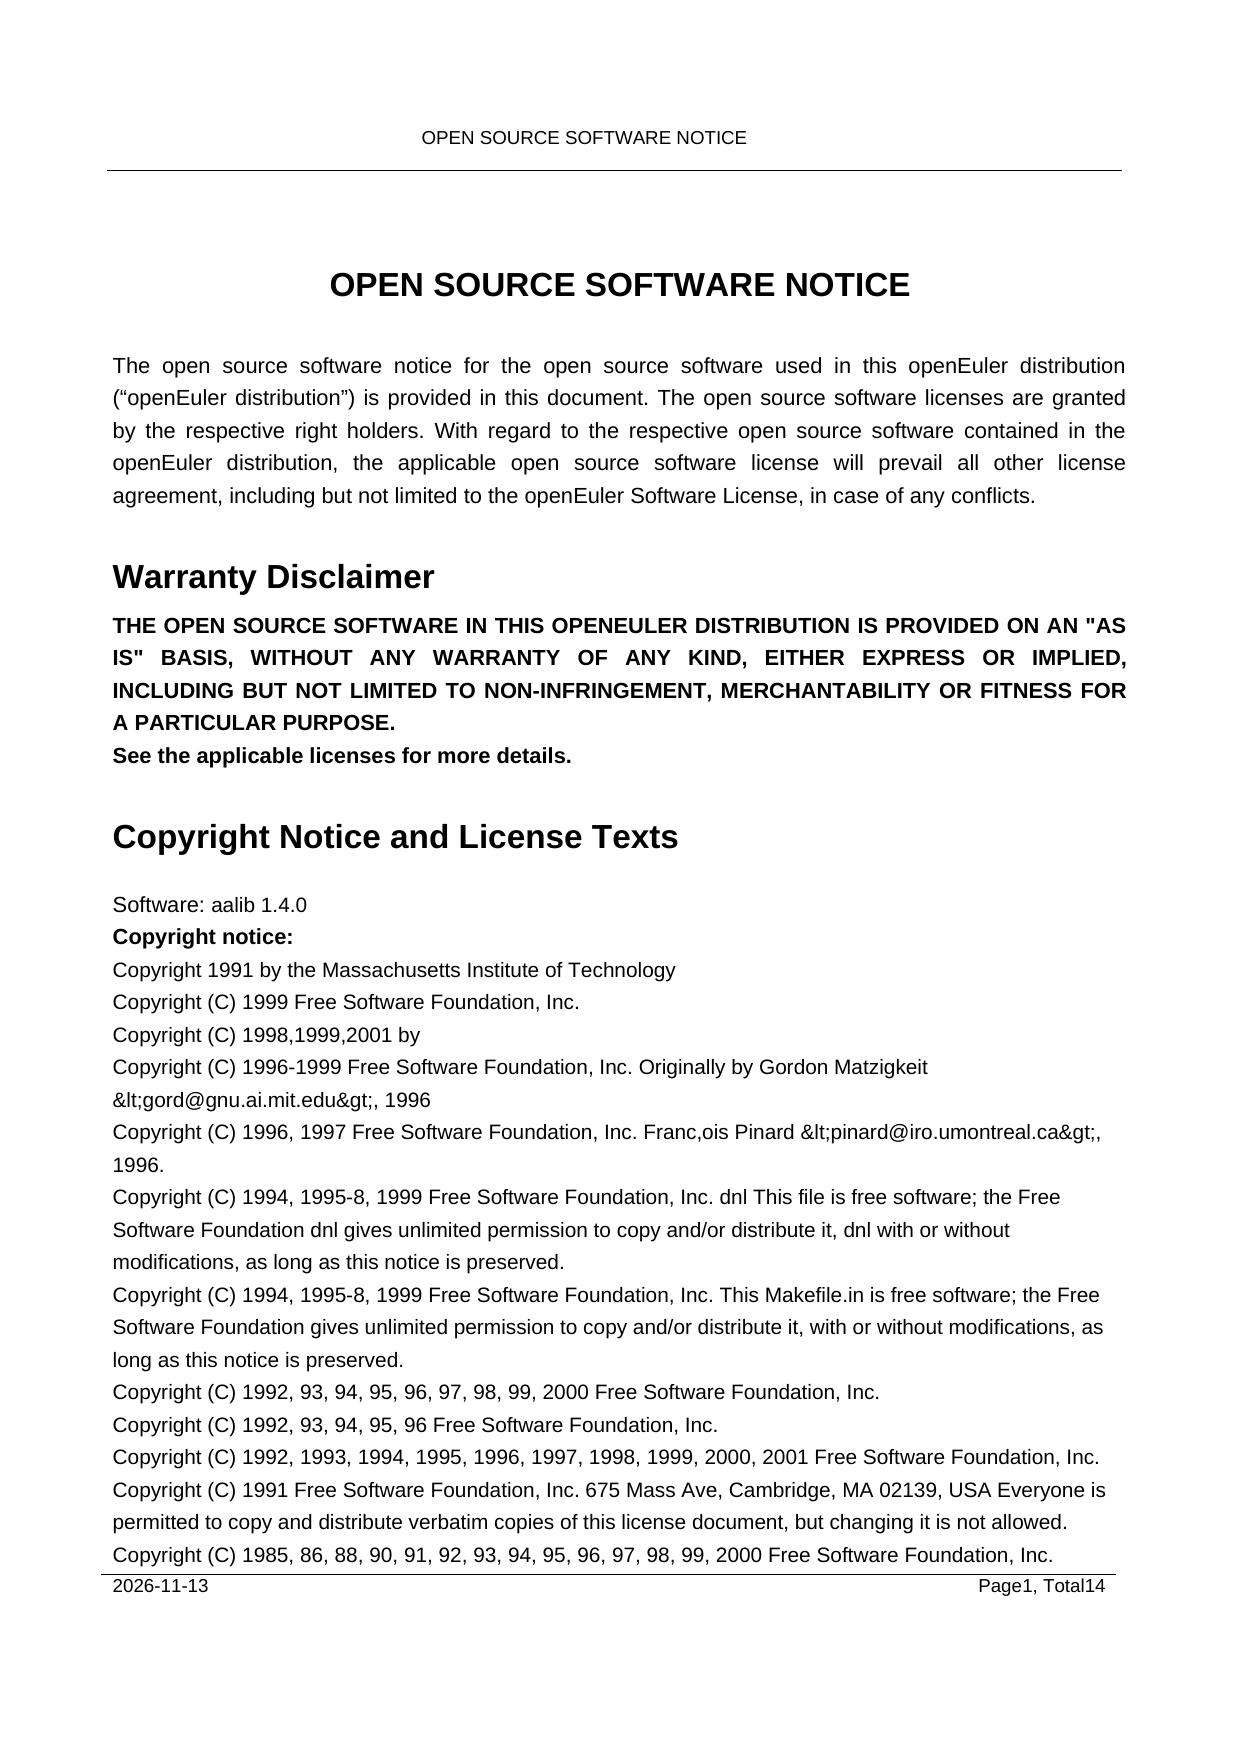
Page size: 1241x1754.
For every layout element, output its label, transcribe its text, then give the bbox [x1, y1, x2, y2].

text Copyright Notice and License Texts [112, 804, 1128, 869]
text Copyright (C) 1992, 93, 94, 95, 96, 97, 98, 99, 2000 Free Software Foundation, Inc. [112, 1376, 1128, 1408]
text Copyright (C) 1998,1999,2001 by [112, 1018, 1128, 1051]
text Copyright (C) 1992, 93, 94, 95, 96 Free Software Foundation, Inc. [112, 1408, 1128, 1441]
text OPEN SOURCE SOFTWARE NOTICE [112, 251, 1128, 316]
text Copyright (C) 1996, 1997 Free Software Foundation, Inc. Franc,ois Pinard &lt;pinard@iro.umontreal.ca&gt;, 1996. [112, 1116, 1128, 1181]
text The open source software notice for the open source software used in this openEuler distribution (“openEuler distribution”) is provided in this document. The open source software licenses are granted by the respective right holders. With regard to the respective open source software contained in the openEuler distribution, the applicable open source software license will prevail all other license agreement, including but not limited to the openEuler Software License, in case of any conflicts. [112, 349, 1128, 511]
text Copyright (C) 1994, 1995-8, 1999 Free Software Foundation, Inc. This Makefile.in is free software; the Free Software Foundation gives unlimited permission to copy and/or distribute it, with or without modifications, as long as this notice is preserved. [112, 1278, 1128, 1376]
text Copyright (C) 1994, 1995-8, 1999 Free Software Foundation, Inc. dnl This file is free software; the Free Software Foundation dnl gives unlimited permission to copy and/or distribute it, dnl with or without modifications, as long as this notice is preserved. [112, 1181, 1128, 1278]
text Warranty Disclaimer [112, 544, 1128, 609]
text Copyright (C) 1991 Free Software Foundation, Inc. 675 Mass Ave, Cambridge, MA 02139, USA Everyone is permitted to copy and distribute verbatim copies of this license document, but changing it is not allowed. [112, 1473, 1128, 1538]
text Copyright (C) 1999 Free Software Foundation, Inc. [112, 986, 1128, 1018]
text Copyright (C) 1992, 1993, 1994, 1995, 1996, 1997, 1998, 1999, 2000, 2001 Free Software Foundation, Inc. [112, 1441, 1128, 1473]
text Copyright (C) 1985, 86, 88, 90, 91, 92, 93, 94, 95, 96, 97, 98, 99, 2000 Free Software Foundation, Inc. [112, 1538, 1128, 1571]
text Software: aalib 1.4.0 [112, 888, 1128, 921]
text THE OPEN SOURCE SOFTWARE IN THIS OPENEULER DISTRIBUTION IS PROVIDED ON AN "AS IS" BASIS, WITHOUT ANY WARRANTY OF ANY KIND, EITHER EXPRESS OR IMPLIED, INCLUDING BUT NOT LIMITED TO NON-INFRINGEMENT, MERCHANTABILITY OR FITNESS FOR A PARTICULAR PURPOSE. See the applicable licenses for more details. [112, 609, 1128, 771]
text Copyright notice: [112, 921, 1128, 953]
text Copyright (C) 1996-1999 Free Software Foundation, Inc. Originally by Gordon Matzigkeit &lt;gord@gnu.ai.mit.edu&gt;, 1996 [112, 1051, 1128, 1116]
text Copyright 1991 by the Massachusetts Institute of Technology [112, 953, 1128, 986]
